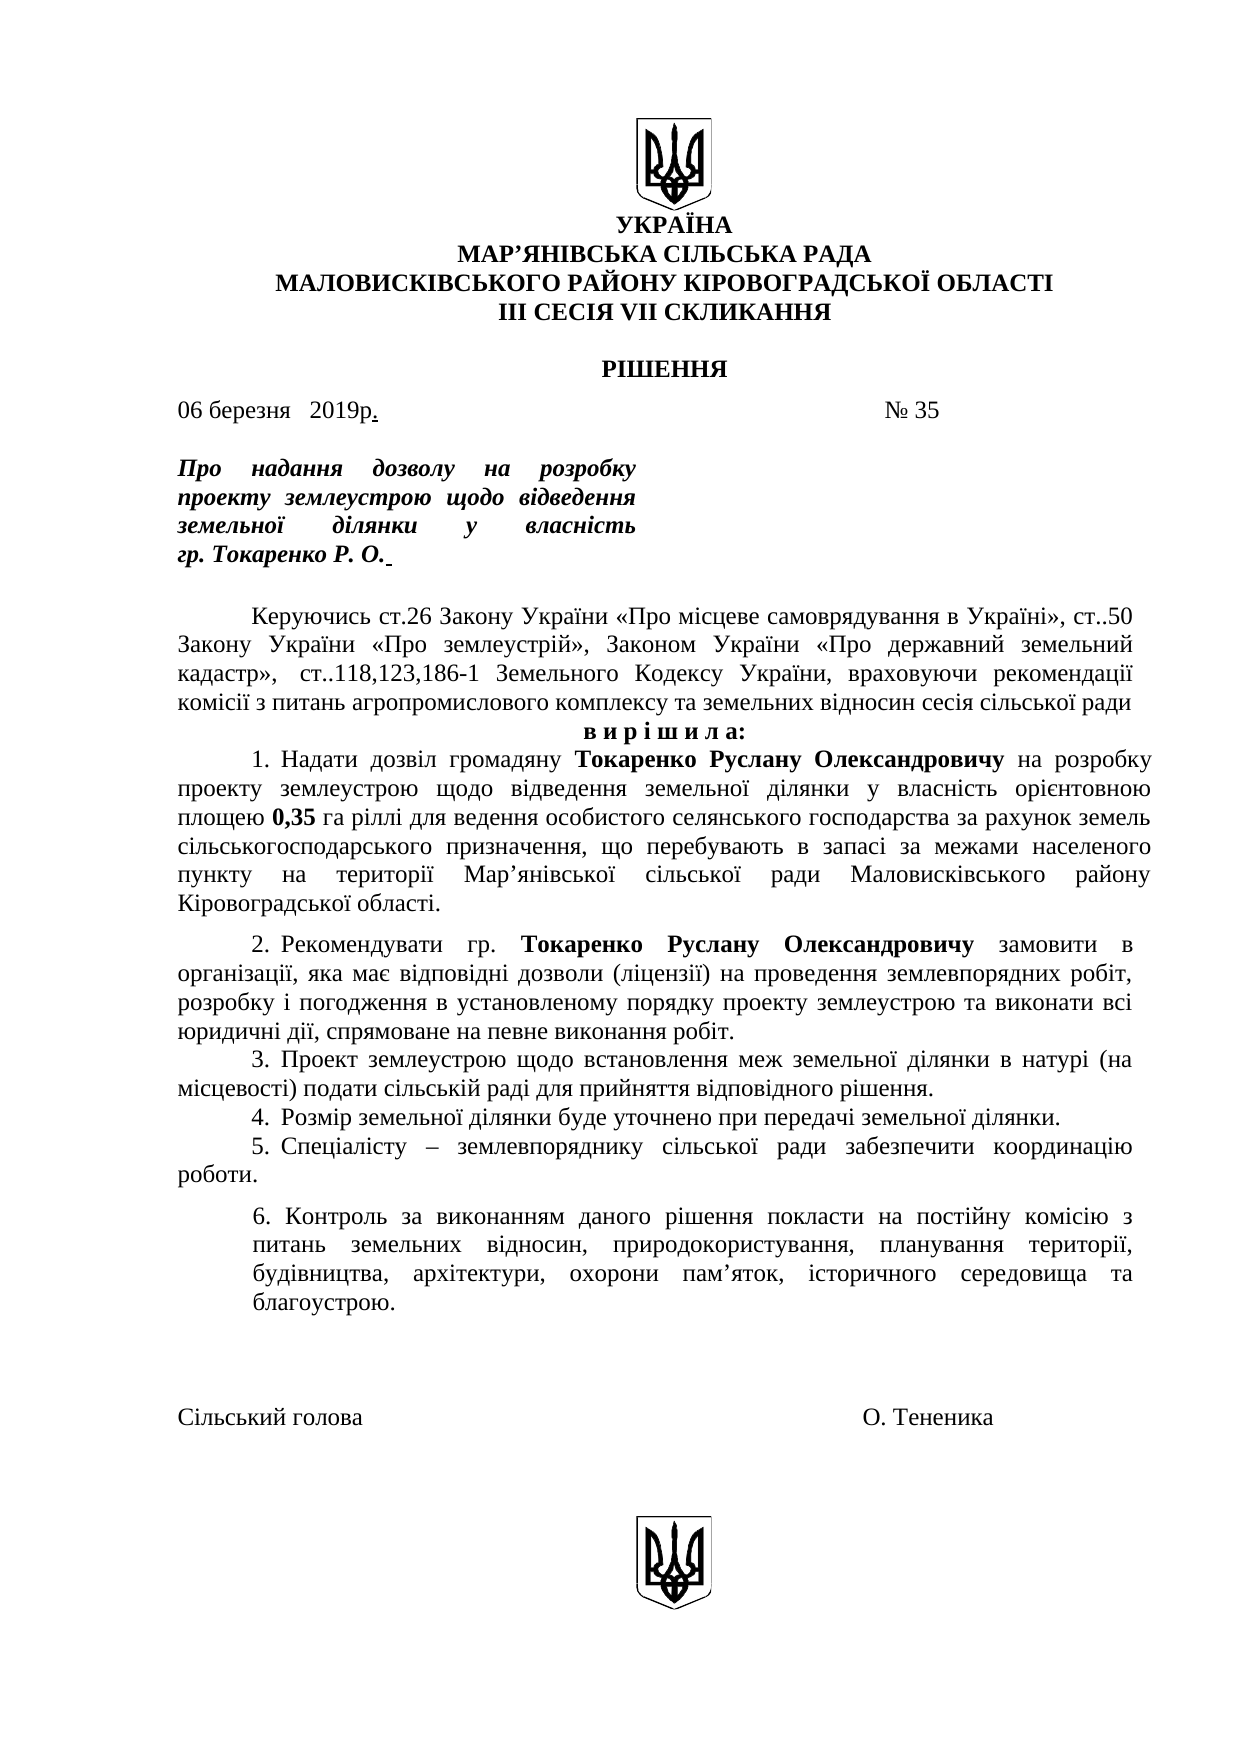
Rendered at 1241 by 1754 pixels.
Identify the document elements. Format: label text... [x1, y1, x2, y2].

list Спеціалісту – землевпоряднику сільської ради забезпечити координацію роботи. [177, 1131, 1133, 1188]
text в и р і ш и л а: [177, 716, 1152, 744]
text РІШЕННЯ [177, 354, 1152, 383]
text Сільський голова О. Тененика [177, 1402, 1152, 1431]
text УКРАЇНА [177, 210, 1171, 239]
list Надати дозвіл громадяну Токаренко Руслану Олександровичу на розробку проекту землеустрою щодо відведення земельної ділянки у власність орієнтовною площею 0,35 га ріллі для ведення особистого селянського господарства за рахунок земель сільськогосподарського призначення, що перебувають в запасі за межами населеного пункту на території Мар’янівської сільської ради Маловисківського району Кіровоградської області. [177, 744, 1152, 917]
list Рекомендувати гр. Токаренко Руслану Олександровичу замовити в організації, яка має відповідні дозволи (ліцензії) на проведення землевпорядних робіт, розробку і погодження в установленому порядку проекту землеустрою та виконати всі юридичні дії, спрямоване на певне виконання робіт. [177, 929, 1133, 1044]
list Проект землеустрою щодо встановлення меж земельної ділянки в натурі (на місцевості) подати сільській раді для прийняття відповідного рішення. [177, 1044, 1133, 1102]
text Керуючись ст.26 Закону України «Про місцеве самоврядування в Україні», ст..50 Закону України «Про землеустрій», Законом України «Про державний земельний кадастр», ст..118,123,186-1 Земельного Кодексу України, враховуючи рекомендації комісії з питань агропромислового комплексу та земельних відносин сесія сільської ради [177, 601, 1133, 630]
table_header Про надання дозволу на розробку проекту землеустрою щодо відведення земельної ділянки у власність гр. Токаренко Р. О. [166, 453, 647, 572]
text МАЛОВИСКІВСЬКОГО РАЙОНУ КІРОВОГРАДСЬКОЇ ОБЛАСТІ III СЕСІЯ VII СКЛИКАННЯ [177, 268, 1152, 325]
list Розмір земельної ділянки буде уточнено при передачі земельної ділянки. [177, 1102, 1133, 1131]
text 06 березня 2019р. № 35 [177, 395, 1152, 424]
text МАР’ЯНІВСЬКА СІЛЬСЬКА РАДА [177, 239, 1152, 268]
text 6. Контроль за виконанням даного рішення покласти на постійну комісію з питань земельних відносин, природокористування, планування території, будівництва, архітектури, охорони пам’яток, історичного середовища та благоустрою. [252, 1201, 1133, 1316]
